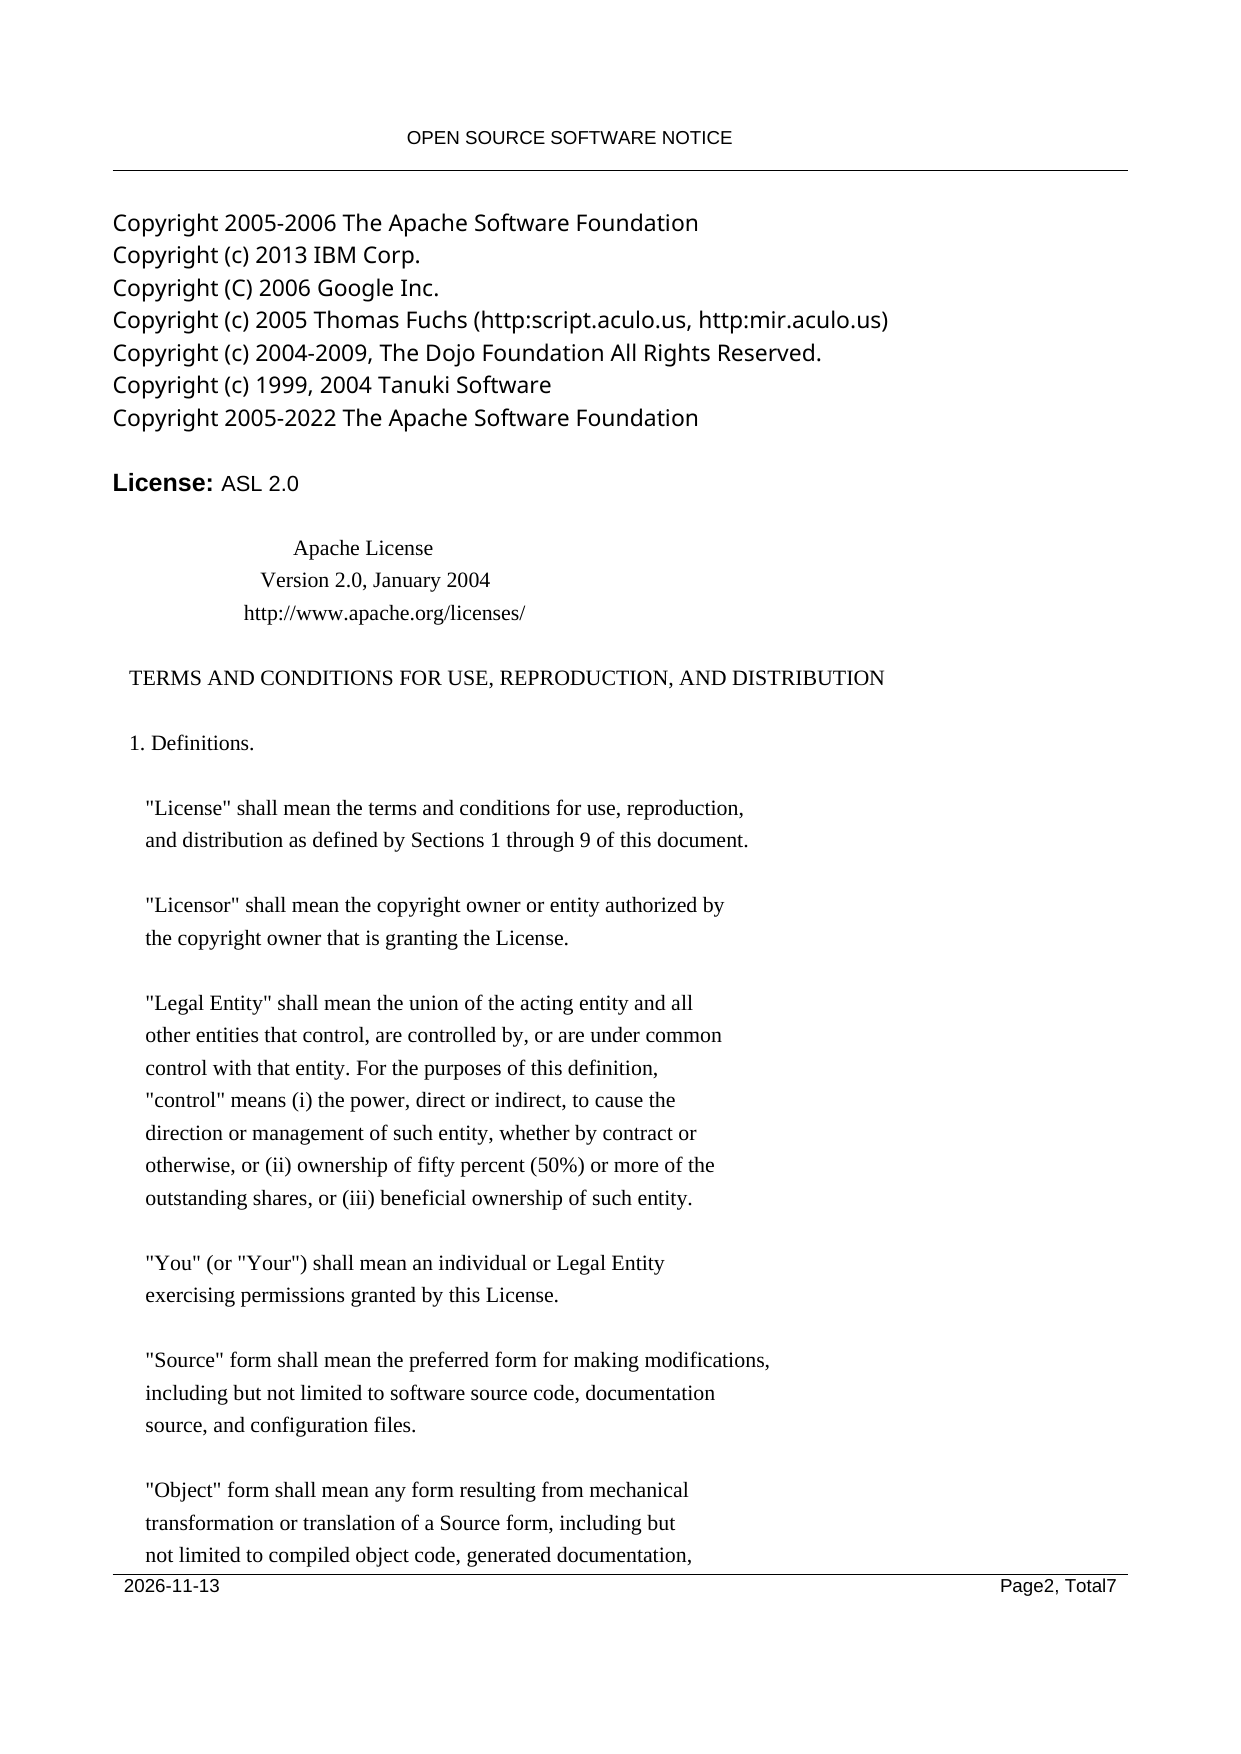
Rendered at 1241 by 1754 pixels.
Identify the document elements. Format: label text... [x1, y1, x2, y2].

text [112, 206, 1128, 466]
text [112, 499, 1128, 1571]
text License: ASL 2.0 [112, 466, 1128, 499]
